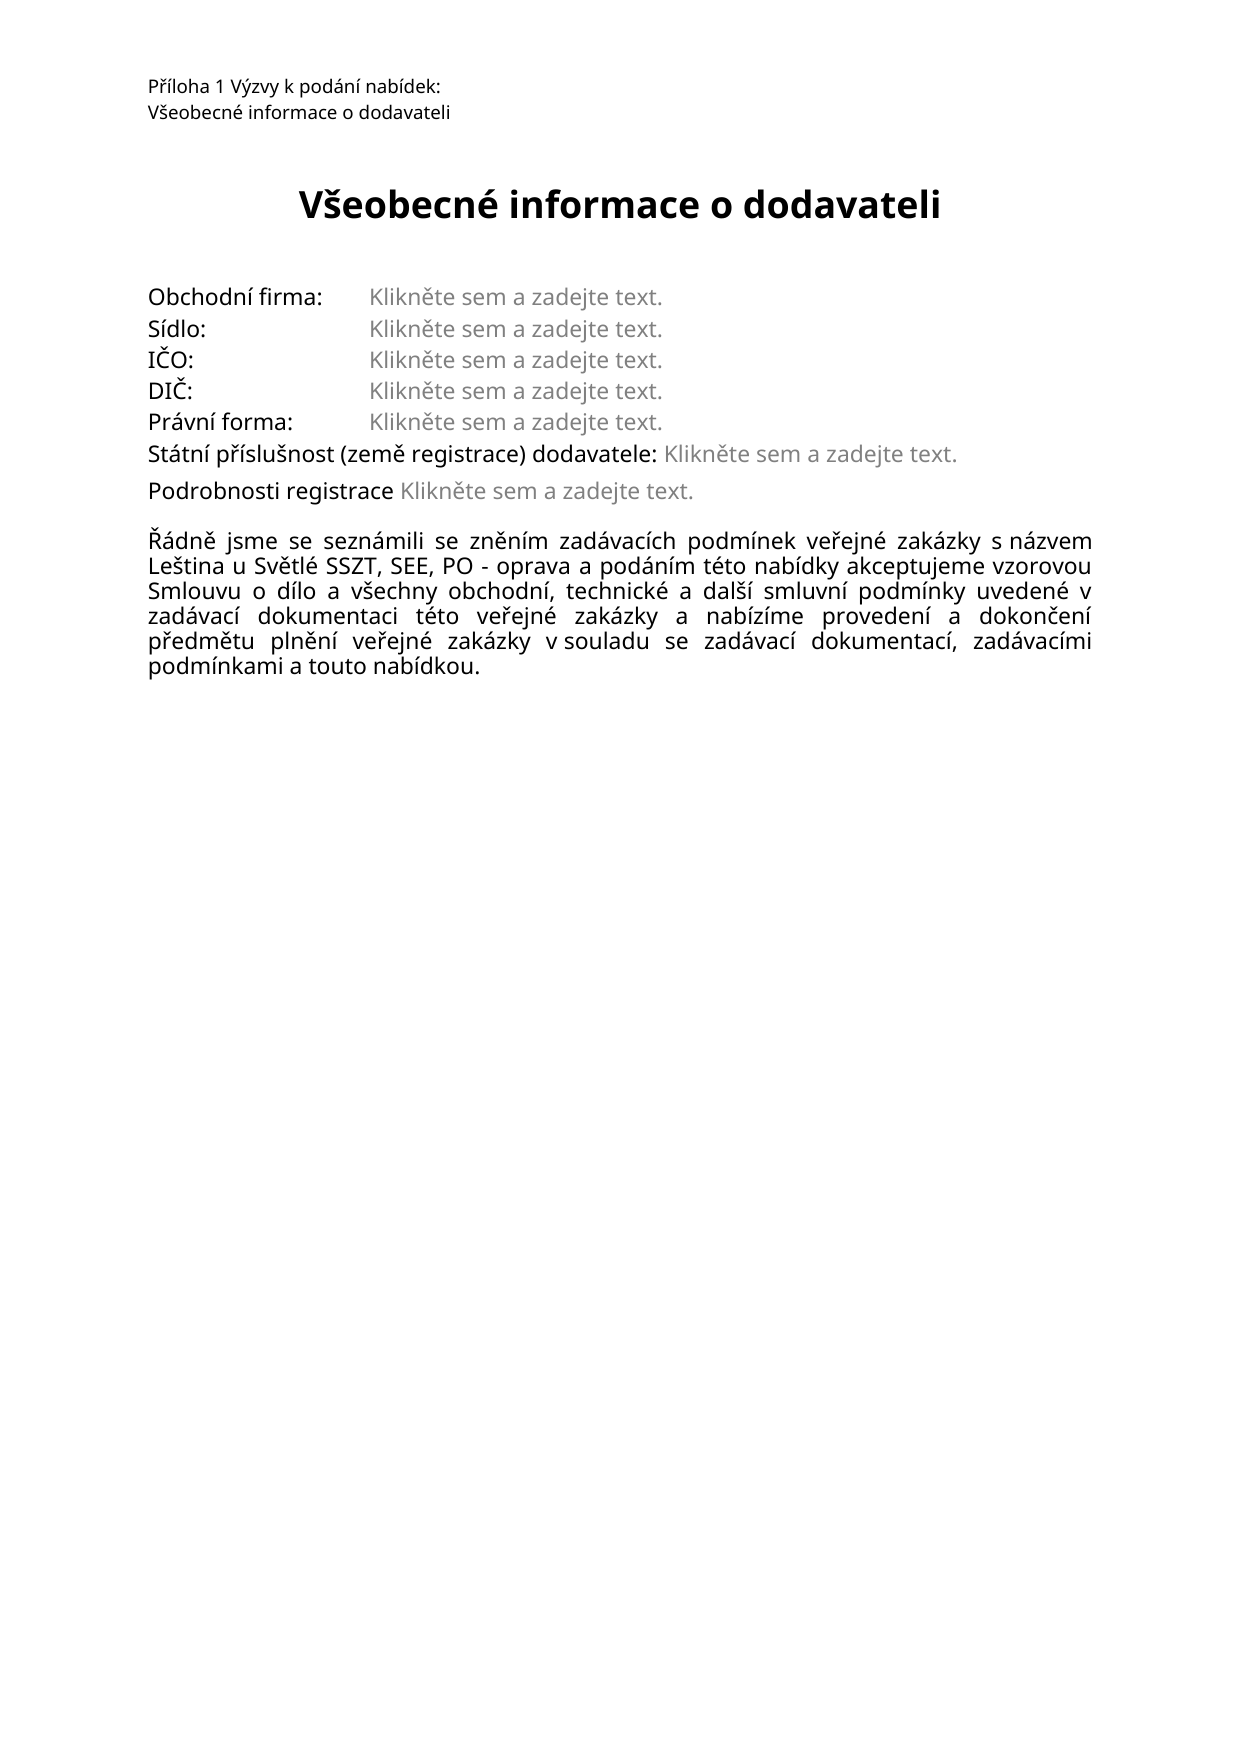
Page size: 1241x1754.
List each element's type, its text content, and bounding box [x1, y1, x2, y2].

text Podrobnosti registrace [148, 479, 1093, 504]
text Státní příslušnost (země registrace) dodavatele: [148, 442, 1093, 467]
text DIČ: [148, 379, 1093, 404]
text IČO: [148, 348, 1093, 373]
title Všeobecné informace o dodavateli [148, 178, 1093, 229]
text Sídlo: [148, 317, 1093, 342]
text Právní forma: [148, 411, 1093, 436]
text Obchodní firma: [148, 286, 1093, 311]
text Řádně jsme se seznámili se zněním zadávacích podmínek veřejné zakázky s názvem Leština u Světlé SSZT, SEE, PO - oprava a podáním této nabídky akceptujeme vzorovou Smlouvu o dílo a všechny obchodní, technické a další smluvní podmínky uvedené v zadávací dokumentaci této veřejné zakázky a nabízíme provedení a dokončení předmětu plnění veřejné zakázky v souladu se zadávací dokumentací, zadávacími podmínkami a touto nabídkou. [148, 529, 1093, 679]
